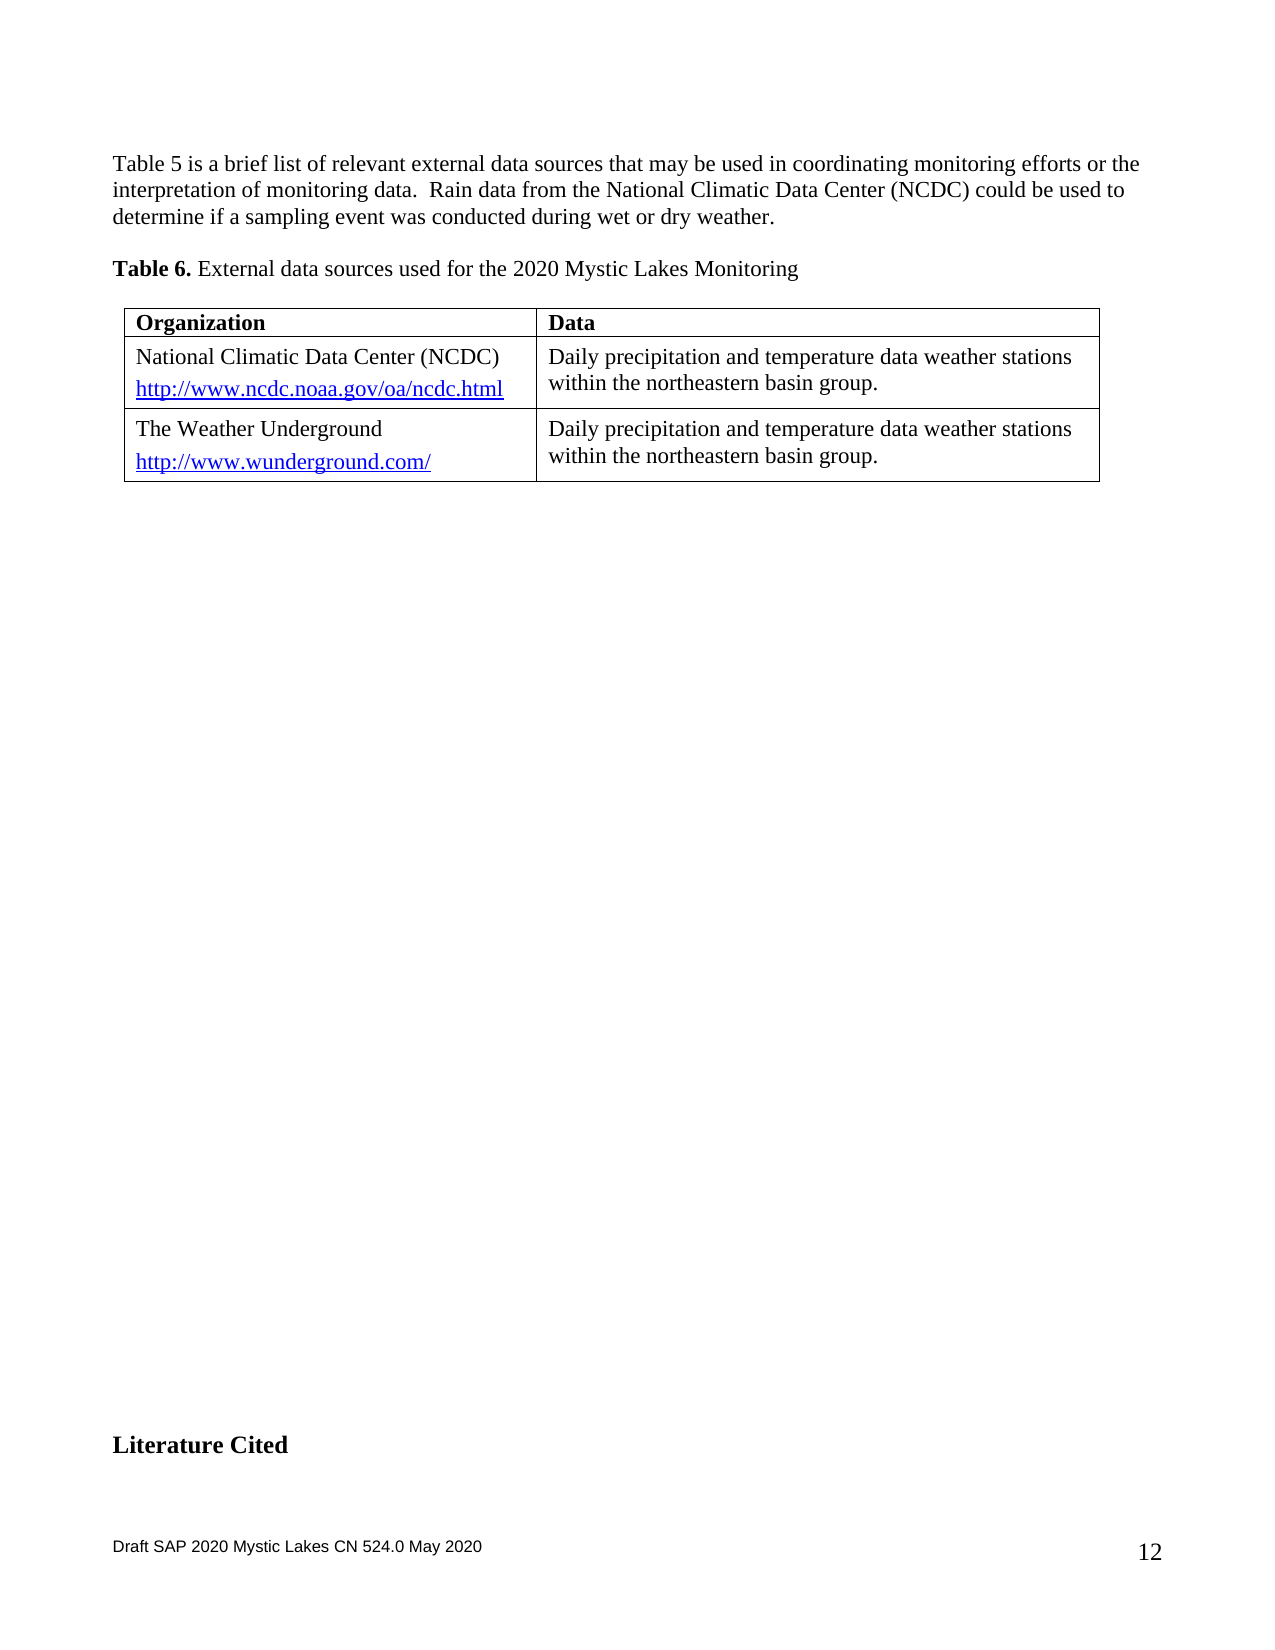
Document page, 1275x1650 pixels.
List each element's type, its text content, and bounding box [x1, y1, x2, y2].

table_cell National Climatic Data Center (NCDC) http://www.ncdc.noaa.gov/oa/ncdc.html [125, 337, 536, 408]
table_cell Daily precipitation and temperature data weather stations within the northeastern basin group. [537, 409, 1099, 481]
text Table 6. External data sources used for the 2020 Mystic Lakes Monitoring [112, 255, 1162, 282]
subtitle Literature Cited [112, 1430, 1162, 1459]
text Table 5 is a brief list of relevant external data sources that may be used in coordinating monitoring efforts or the interpretation of monitoring data. Rain data from the National Climatic Data Center (NCDC) could be used to determine if a sampling event was conducted during wet or dry weather. [112, 150, 1162, 229]
table_header Organization [125, 309, 536, 336]
table_cell The Weather Underground http://www.wunderground.com/ [125, 409, 536, 481]
table_cell Daily precipitation and temperature data weather stations within the northeastern basin group. [537, 337, 1099, 408]
table_header Data [537, 309, 1099, 336]
